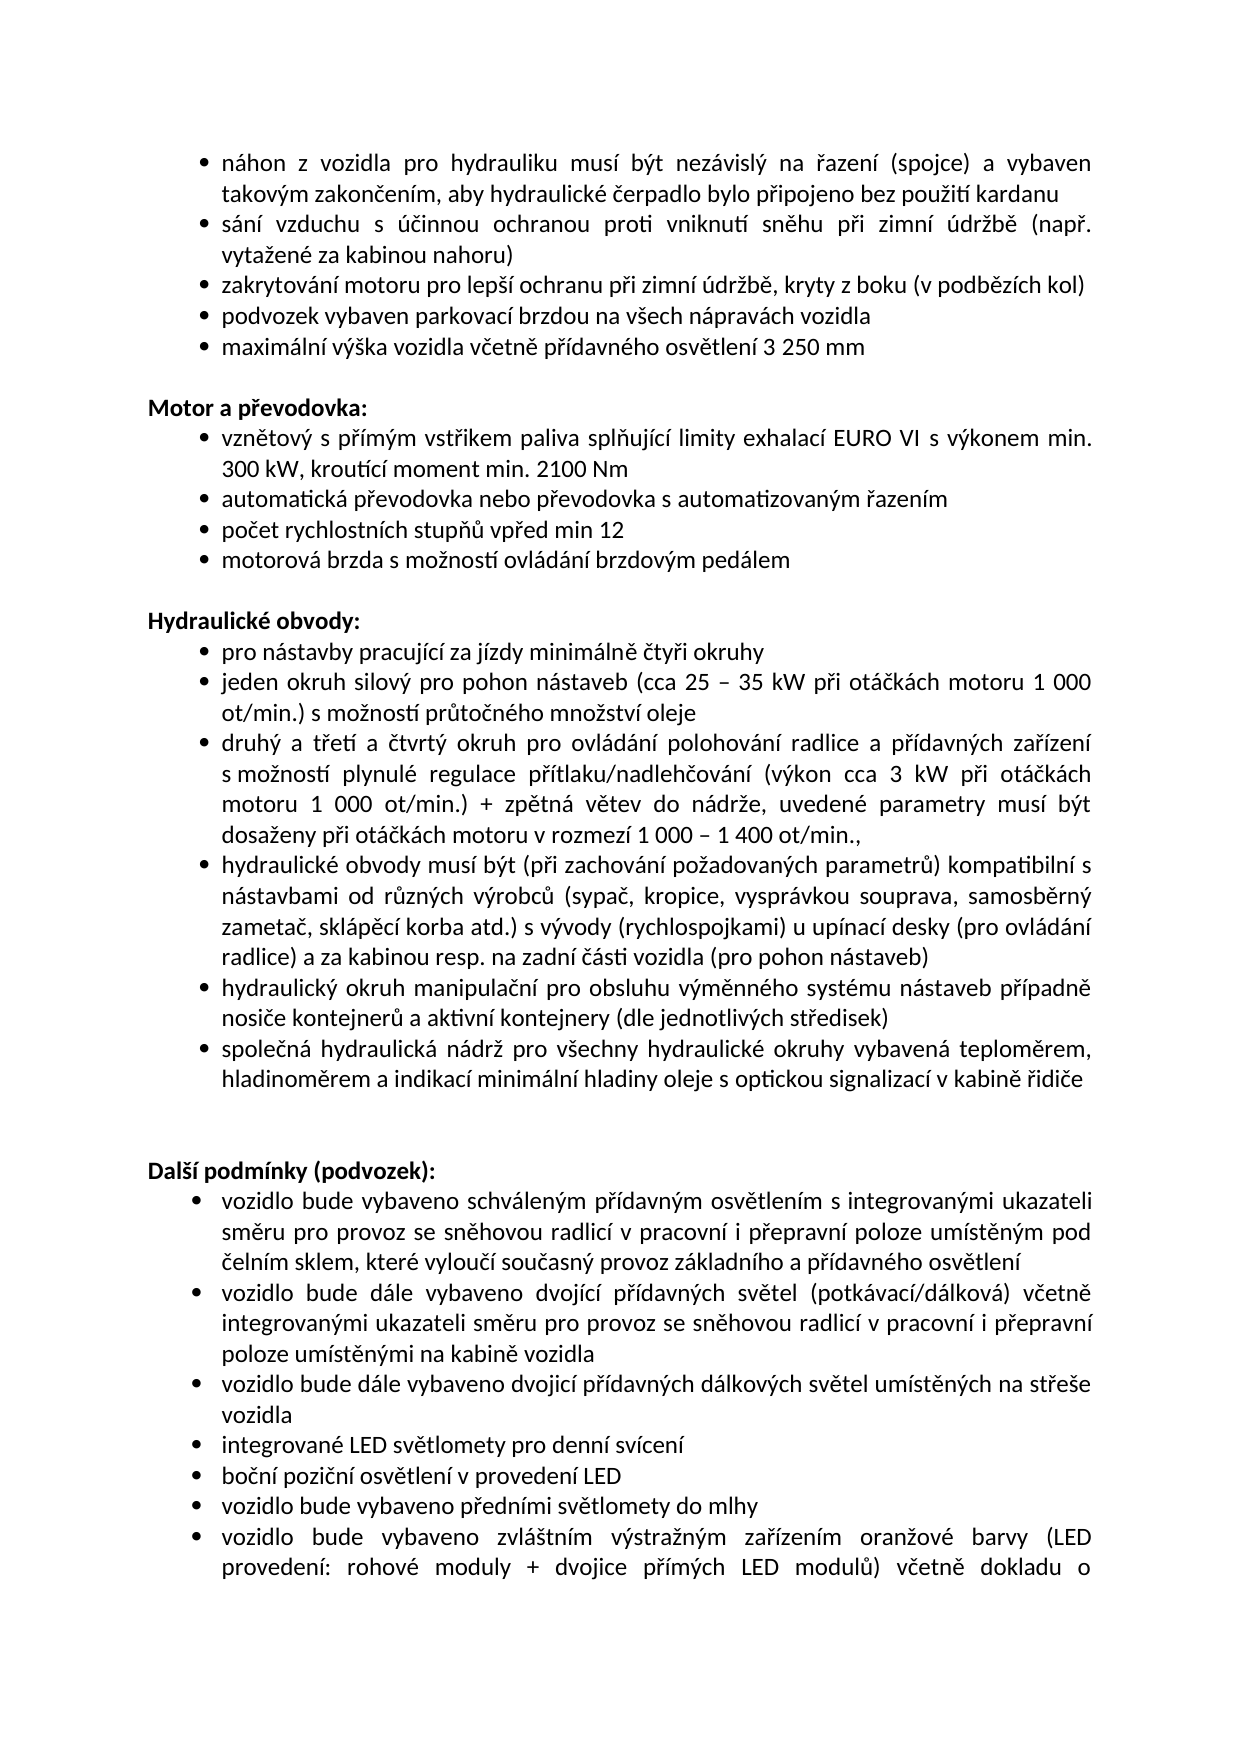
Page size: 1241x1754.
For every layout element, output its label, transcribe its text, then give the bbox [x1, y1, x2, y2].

list vozidlo bude vybaveno schváleným přídavným osvětlením s integrovanými ukazateli směru pro provoz se sněhovou radlicí v pracovní i přepravní poloze umístěným pod čelním sklem, které vyloučí současný provoz základního a přídavného osvětlení [192, 1185, 1093, 1277]
text Motor a převodovka: [148, 392, 1093, 422]
text Další podmínky (podvozek): [148, 1155, 1093, 1185]
list jeden okruh silový pro pohon nástaveb (cca 25 – 35 kW při otáčkách motoru 1 000 ot/min.) s možností průtočného množství oleje [200, 666, 1093, 727]
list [192, 1521, 1093, 1582]
list druhý a třetí a čtvrtý okruh pro ovládání polohování radlice a přídavných zařízení s možností plynulé regulace přítlaku/nadlehčování (výkon cca 3 kW při otáčkách motoru 1 000 ot/min.) + zpětná větev do nádrže, uvedené parametry musí být dosaženy při otáčkách motoru v rozmezí 1 000 – 1 400 ot/min., [200, 727, 1093, 849]
list počet rychlostních stupňů vpřed min 12 [200, 514, 1093, 544]
list motorová brzda s možností ovládání brzdovým pedálem [200, 544, 1093, 575]
list zakrytování motoru pro lepší ochranu při zimní údržbě, kryty z boku (v podbězích kol) [200, 270, 1093, 300]
list podvozek vybaven parkovací brzdou na všech nápravách vozidla [200, 300, 1093, 331]
list vznětový s přímým vstřikem paliva splňující limity exhalací EURO VI s výkonem min. 300 kW, kroutící moment min. 2100 Nm [200, 422, 1093, 483]
list vozidlo bude dále vybaveno dvojicí přídavných dálkových světel umístěných na střeše vozidla [192, 1368, 1093, 1429]
list hydraulické obvody musí být (při zachování požadovaných parametrů) kompatibilní s nástavbami od různých výrobců (sypač, kropice, vysprávkou souprava, samosběrný zametač, sklápěcí korba atd.) s vývody (rychlospojkami) u upínací desky (pro ovládání radlice) a za kabinou resp. na zadní části vozidla (pro pohon nástaveb) [200, 849, 1093, 972]
list vozidlo bude dále vybaveno dvojící přídavných světel (potkávací/dálková) včetně integrovanými ukazateli směru pro provoz se sněhovou radlicí v pracovní i přepravní poloze umístěnými na kabině vozidla [192, 1277, 1093, 1368]
list náhon z vozidla pro hydrauliku musí být nezávislý na řazení (spojce) a vybaven takovým zakončením, aby hydraulické čerpadlo bylo připojeno bez použití kardanu [200, 148, 1093, 209]
list maximální výška vozidla včetně přídavného osvětlení 3 250 mm [200, 331, 1093, 361]
list hydraulický okruh manipulační pro obsluhu výměnného systému nástaveb případně nosiče kontejnerů a aktivní kontejnery (dle jednotlivých středisek) [200, 972, 1093, 1033]
list automatická převodovka nebo převodovka s automatizovaným řazením [200, 483, 1093, 514]
list sání vzduchu s účinnou ochranou proti vniknutí sněhu při zimní údržbě (např. vytažené za kabinou nahoru) [200, 209, 1093, 270]
list vozidlo bude vybaveno předními světlomety do mlhy [192, 1491, 1093, 1521]
list integrované LED světlomety pro denní svícení [192, 1429, 1093, 1460]
list boční poziční osvětlení v provedení LED [192, 1460, 1093, 1491]
text Hydraulické obvody: [148, 605, 1093, 636]
list společná hydraulická nádrž pro všechny hydraulické okruhy vybavená teploměrem, hladinoměrem a indikací minimální hladiny oleje s optickou signalizací v kabině řidiče [200, 1033, 1093, 1094]
list pro nástavby pracující za jízdy minimálně čtyři okruhy [200, 636, 1093, 666]
